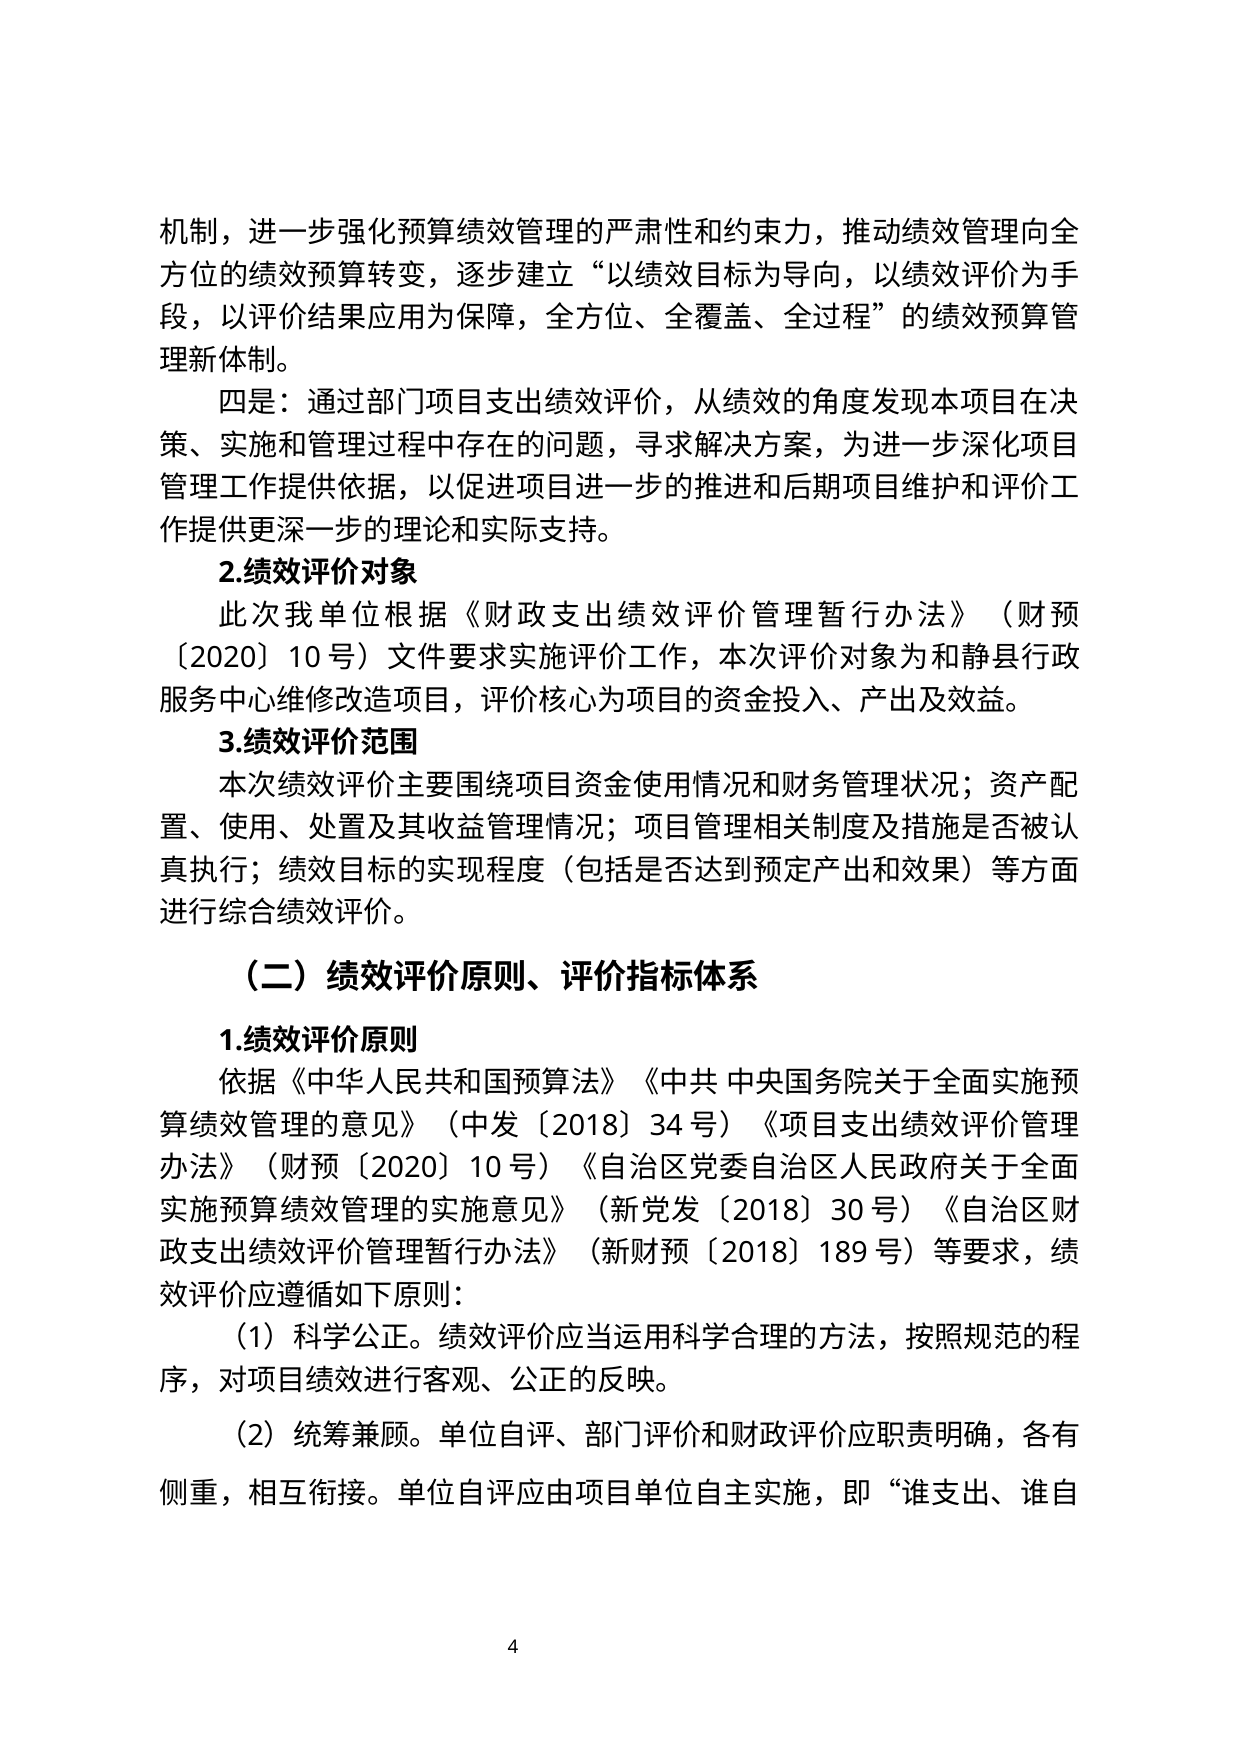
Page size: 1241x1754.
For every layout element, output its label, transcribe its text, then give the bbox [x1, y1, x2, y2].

text 本次绩效评价主要围绕项目资金使用情况和财务管理状况；资产配置、使用、处置及其收益管理情况；项目管理相关制度及措施是否被认真执行；绩效目标的实现程度（包括是否达到预定产出和效果）等方面进行综合绩效评价。 [159, 761, 1081, 931]
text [159, 209, 1081, 379]
subtitle 2.绩效评价对象 [159, 549, 1081, 591]
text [159, 1399, 1081, 1515]
text 四是：通过部门项目支出绩效评价，从绩效的角度发现本项目在决策、实施和管理过程中存在的问题，寻求解决方案，为进一步深化项目管理工作提供依据，以促进项目进一步的推进和后期项目维护和评价工作提供更深一步的理论和实际支持。 [159, 379, 1081, 549]
text 此次我单位根据《财政支出绩效评价管理暂行办法》（财预〔2020〕10号）文件要求实施评价工作，本次评价对象为和静县行政服务中心维修改造项目，评价核心为项目的资金投入、产出及效益。 [159, 591, 1081, 719]
text （1）科学公正。绩效评价应当运用科学合理的方法，按照规范的程序，对项目绩效进行客观、公正的反映。 [159, 1314, 1081, 1399]
subtitle 1.绩效评价原则 [159, 1016, 1081, 1059]
text 依据《中华人民共和国预算法》《中共 中央国务院关于全面实施预算绩效管理的意见》（中发〔2018〕34号）《项目支出绩效评价管理办法》（财预〔2020〕10号）《自治区党委自治区人民政府关于全面实施预算绩效管理的实施意见》（新党发〔2018〕30号）《自治区财政支出绩效评价管理暂行办法》（新财预〔2018〕189号）等要求，绩效评价应遵循如下原则： [159, 1059, 1081, 1314]
subtitle （二）绩效评价原则、评价指标体系 [159, 931, 1081, 1016]
subtitle 3.绩效评价范围 [159, 719, 1081, 761]
